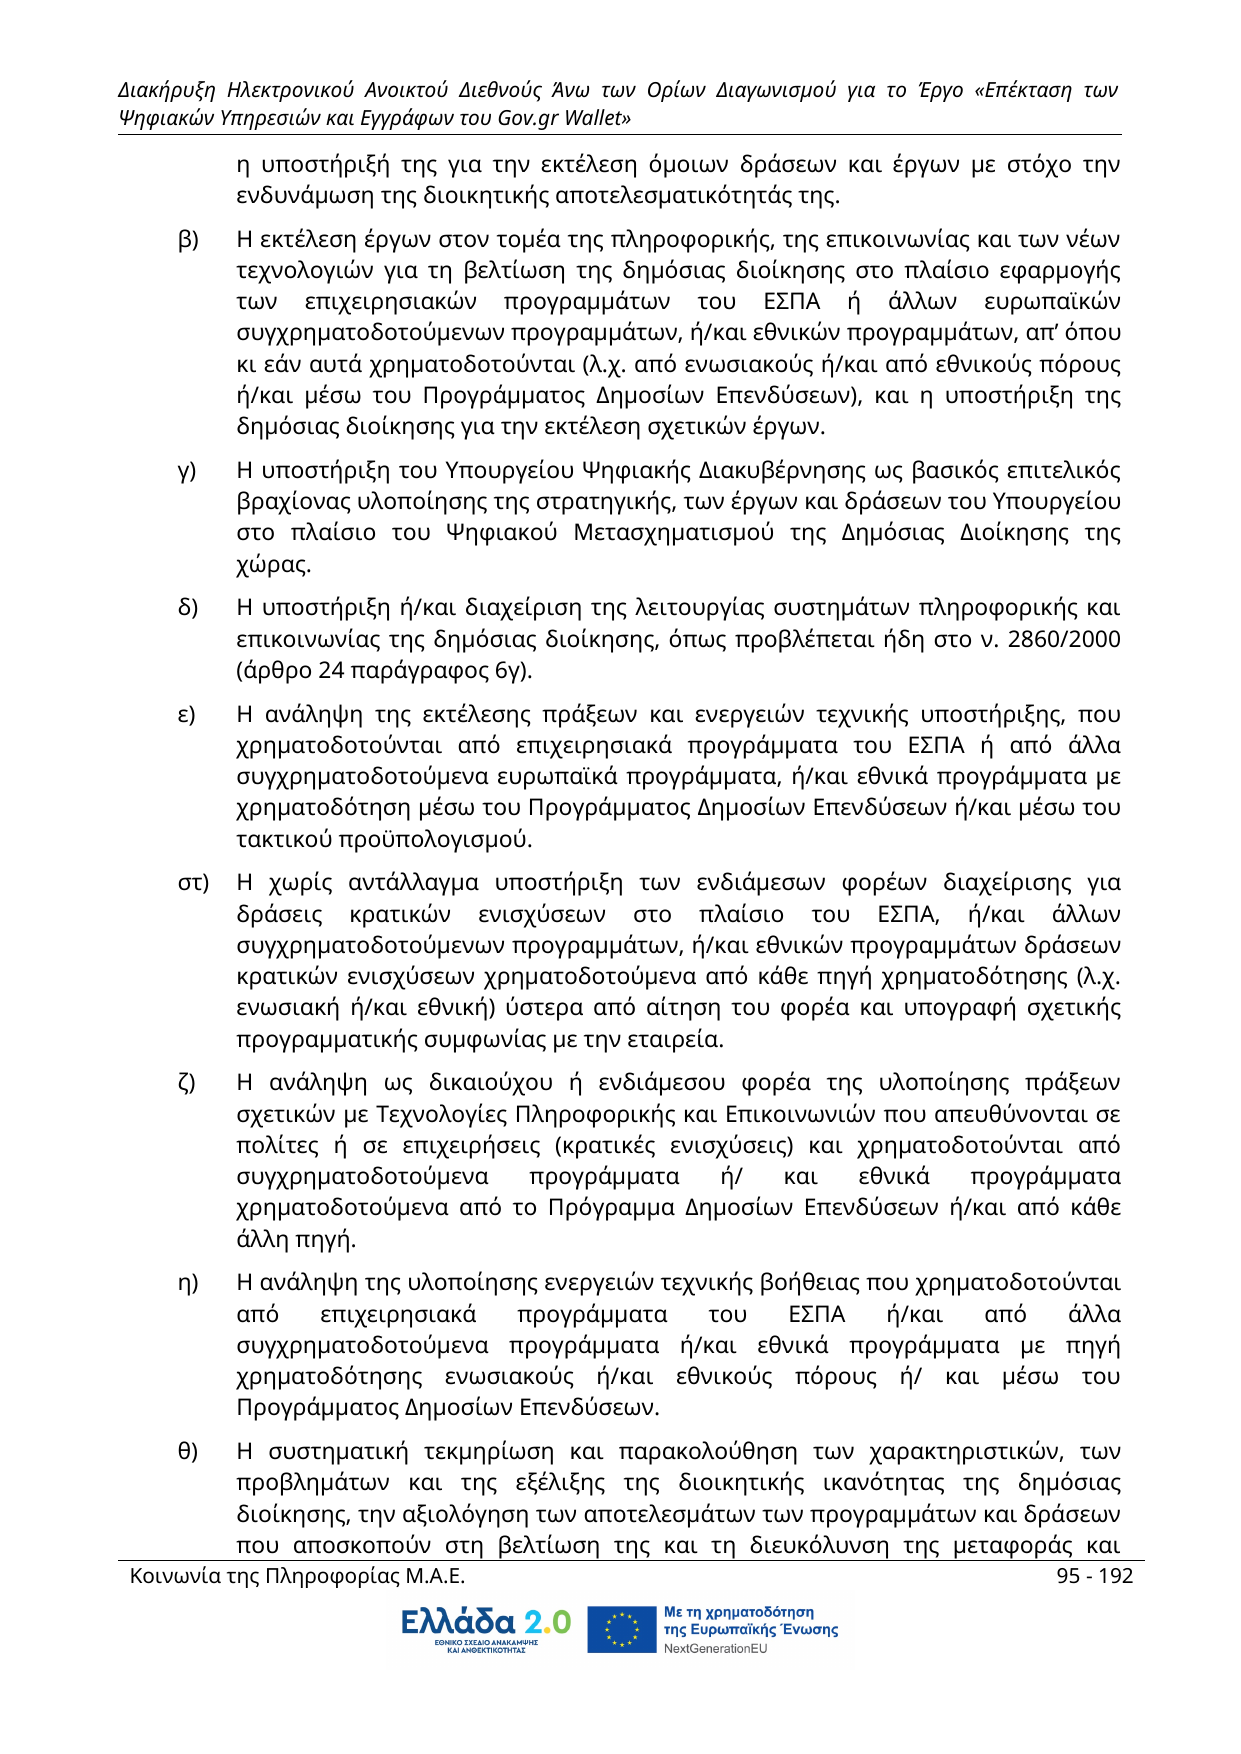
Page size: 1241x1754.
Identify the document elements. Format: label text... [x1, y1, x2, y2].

text ζ) Η ανάληψη ως δικαιούχου ή ενδιάμεσου φορέα της υλοποίησης πράξεων σχετικών με Τεχνολογίες Πληροφορικής και Επικοινωνιών που απευθύνονται σε πολίτες ή σε επιχειρήσεις (κρατικές ενισχύσεις) και χρηματοδοτούνται από συγχρηματοδοτούμενα προγράμματα ή/ και εθνικά προγράμματα χρηματοδοτούμενα από το Πρόγραμμα Δημοσίων Επενδύσεων ή/και από κάθε άλλη πηγή. [177, 1066, 1122, 1254]
text στ) Η χωρίς αντάλλαγμα υποστήριξη των ενδιάμεσων φορέων διαχείρισης για δράσεις κρατικών ενισχύσεων στο πλαίσιο του ΕΣΠΑ, ή/και άλλων συγχρηματοδοτούμενων προγραμμάτων, ή/και εθνικών προγραμμάτων δράσεων κρατικών ενισχύσεων χρηματοδοτούμενα από κάθε πηγή χρηματοδότησης (λ.χ. ενωσιακή ή/και εθνική) ύστερα από αίτηση του φορέα και υπογραφή σχετικής προγραμματικής συμφωνίας με την εταιρεία. [177, 866, 1122, 1054]
picture [386, 1590, 855, 1670]
text η) Η ανάληψη της υλοποίησης ενεργειών τεχνικής βοήθειας που χρηματοδοτούνται από επιχειρησιακά προγράμματα του ΕΣΠΑ ή/και από άλλα συγχρηματοδοτούμενα προγράμματα ή/και εθνικά προγράμματα με πηγή χρηματοδότησης ενωσιακούς ή/και εθνικούς πόρους ή/ και μέσω του Προγράμματος Δημοσίων Επενδύσεων. [177, 1266, 1122, 1422]
text δ) Η υποστήριξη ή/και διαχείριση της λειτουργίας συστημάτων πληροφορικής και επικοινωνίας της δημόσιας διοίκησης, όπως προβλέπεται ήδη στο ν. 2860/2000 (άρθρο 24 παράγραφος 6γ). [177, 591, 1122, 685]
text γ) Η υποστήριξη του Υπουργείου Ψηφιακής Διακυβέρνησης ως βασικός επιτελικός βραχίονας υλοποίησης της στρατηγικής, των έργων και δράσεων του Υπουργείου στο πλαίσιο του Ψηφιακού Μετασχηματισμού της Δημόσιας Διοίκησης της χώρας. [177, 454, 1122, 579]
text β) Η εκτέλεση έργων στον τομέα της πληροφορικής, της επικοινωνίας και των νέων τεχνολογιών για τη βελτίωση της δημόσιας διοίκησης στο πλαίσιο εφαρμογής των επιχειρησιακών προγραμμάτων του ΕΣΠΑ ή άλλων ευρωπαϊκών συγχρηματοδοτούμενων προγραμμάτων, ή/και εθνικών προγραμμάτων, απ’ όπου κι εάν αυτά χρηματοδοτούνται (λ.χ. από ενωσιακούς ή/και από εθνικούς πόρους ή/και μέσω του Προγράμματος Δημοσίων Επενδύσεων), και η υποστήριξη της δημόσιας διοίκησης για την εκτέλεση σχετικών έργων. [177, 222, 1122, 441]
text ε) Η ανάληψη της εκτέλεσης πράξεων και ενεργειών τεχνικής υποστήριξης, που χρηματοδοτούνται από επιχειρησιακά προγράμματα του ΕΣΠΑ ή από άλλα συγχρηματοδοτούμενα ευρωπαϊκά προγράμματα, ή/και εθνικά προγράμματα με χρηματοδότηση μέσω του Προγράμματος Δημοσίων Επενδύσεων ή/και μέσω του τακτικού προϋπολογισμού. [177, 697, 1122, 854]
